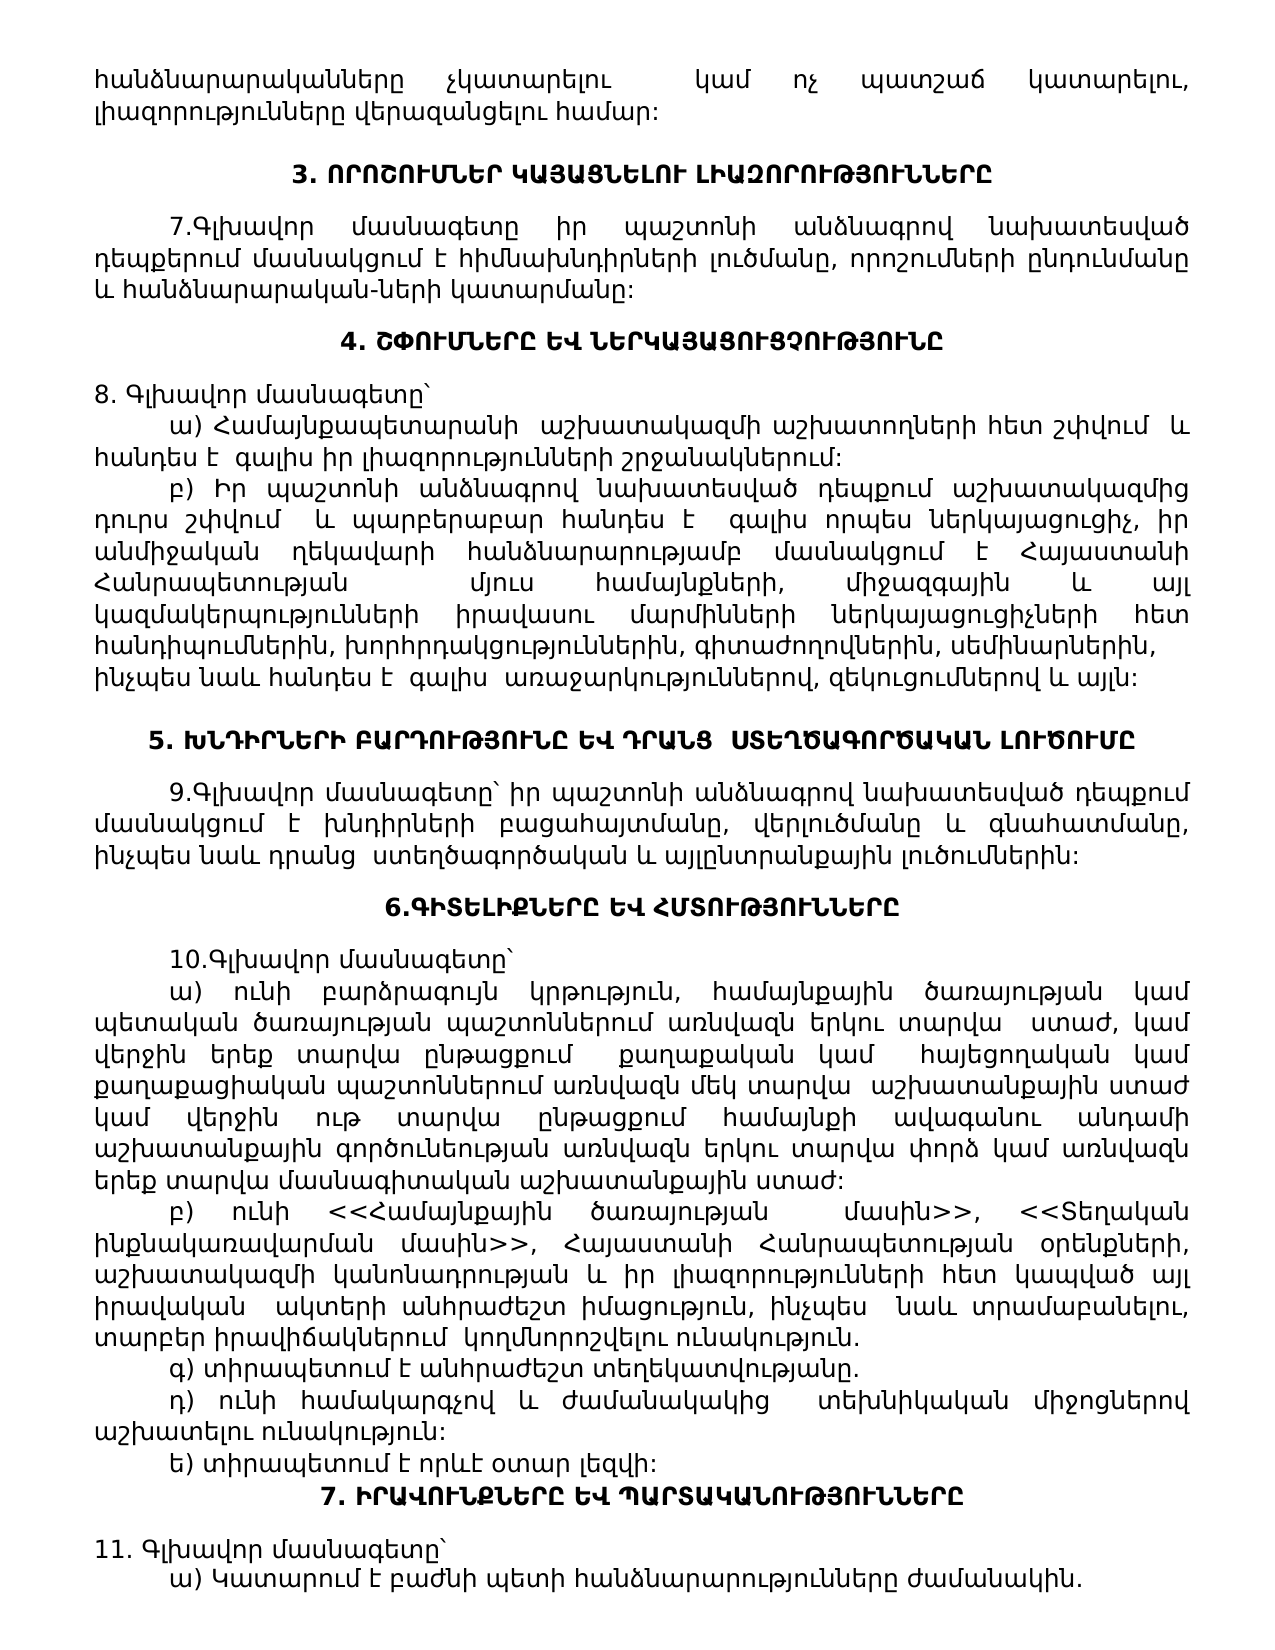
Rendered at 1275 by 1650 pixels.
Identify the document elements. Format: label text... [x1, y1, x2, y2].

text 6.ԳԻՏԵԼԻՔՆԵՐԸ ԵՎ ՀՄՏՈՒԹՅՈՒՆՆԵՐԸ [94, 893, 1191, 922]
text գ) տիրապետում է անհրաժեշտ տեղեկատվությանը. [94, 1354, 1191, 1384]
text 10.Գլխավոր մասնագետը՝ [94, 946, 1191, 975]
text 11. Գլխավոր մասնագետը՝ [94, 1535, 1191, 1564]
text 7.Գլխավոր մասնագետը իր պաշտոնի անձնագրով նախատեսված դեպքերում մասնակցում է հիմնախնդիրների լուծմանը, որոշումների ընդունմանը և հանձնարարական-ների կատարմանը: [94, 212, 1191, 304]
text 9.Գլխավոր մասնագետը՝ իր պաշտոնի անձնագրով նախատեսված դեպքում մասնակցում է խնդիրների բացահայտմանը, վերլուծմանը և գնահատմանը, ինչպես նաև դրանց ստեղծագործական և այլընտրանքային լուծումներին: [94, 778, 1191, 870]
text ա) Համայնքապետարանի աշխատակազմի աշխատողների հետ շփվում և հանդես է գալիս իր լիազորությունների շրջանակներում: [94, 411, 1191, 472]
text բ) Իր պաշտոնի անձնագրով նախատեսված դեպքում աշխատակազմից դուրս շփվում և պարբերաբար հանդես է գալիս որպես ներկայացուցիչ, իր անմիջական ղեկավարի հանձնարարությամբ մասնակցում է Հայաստանի Հանրապետության մյուս համայնքների, միջազգային և այլ կազմակերպությունների իրավասու մարմինների ներկայացուցիչների հետ հանդիպումներին, խորհրդակցություններին, գիտաժողովներին, սեմինարներին, [94, 474, 1191, 661]
text բ) ունի <<Համայնքային ծառայության մասին>>, <<Տեղական ինքնակառավարման մասին>>, Հայաստանի Հանրապետության օրենքների, աշխատակազմի կանոնադրության և իր լիազորությունների հետ կապված այլ իրավական ակտերի անհրաժեշտ իմացություն, ինչպես նաև տրամաբանելու, տարբեր իրավիճակներում կողմնորոշվելու ունակություն. [94, 1197, 1191, 1352]
text ա) Կատարում է բաժնի պետի հանձնարարությունները ժամանակին. [94, 1564, 1191, 1593]
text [94, 66, 1191, 126]
text ինչպես նաև հանդես է գալիս առաջարկություններով, զեկուցումներով և այլն: [94, 663, 1191, 692]
text 5. ԽՆԴԻՐՆԵՐԻ ԲԱՐԴՈՒԹՅՈՒՆԸ ԵՎ ԴՐԱՆՑ ՍՏԵՂԾԱԳՈՐԾԱԿԱՆ ԼՈՒԾՈՒՄԸ [94, 726, 1191, 755]
text 3. ՈՐՈՇՈՒՄՆԵՐ ԿԱՅԱՑՆԵԼՈՒ ԼԻԱԶՈՐՈՒԹՅՈՒՆՆԵՐԸ [94, 160, 1191, 189]
text ե) տիրապետում է որևէ օտար լեզվի: [94, 1449, 1191, 1478]
text 4. ՇՓՈՒՄՆԵՐԸ ԵՎ ՆԵՐԿԱՅԱՑՈՒՑՉՈՒԹՅՈՒՆԸ [94, 327, 1191, 357]
text դ) ունի համակարգչով և ժամանակակից տեխնիկական միջոցներով աշխատելու ունակություն: [94, 1386, 1191, 1447]
text ա) ունի բարձրագույն կրթություն, համայնքային ծառայության կամ պետական ծառայության պաշտոններում առնվազն երկու տարվա ստաժ, կամ վերջին երեք տարվա ընթացքում քաղաքական կամ հայեցողական կամ քաղաքացիական պաշտոններում առնվազն մեկ տարվա աշխատանքային ստաժ կամ վերջին ութ տարվա ընթացքում համայնքի ավագանու անդամի աշխատանքային գործունեության առնվազն երկու տարվա փորձ կամ առնվազն երեք տարվա մասնագիտական աշխատանքային ստաժ: [94, 977, 1191, 1195]
text 8. Գլխավոր մասնագետը՝ [94, 380, 1191, 409]
text 7. ԻՐԱՎՈՒՆՔՆԵՐԸ ԵՎ ՊԱՐՏԱԿԱՆՈՒԹՅՈՒՆՆԵՐԸ [94, 1482, 1191, 1512]
